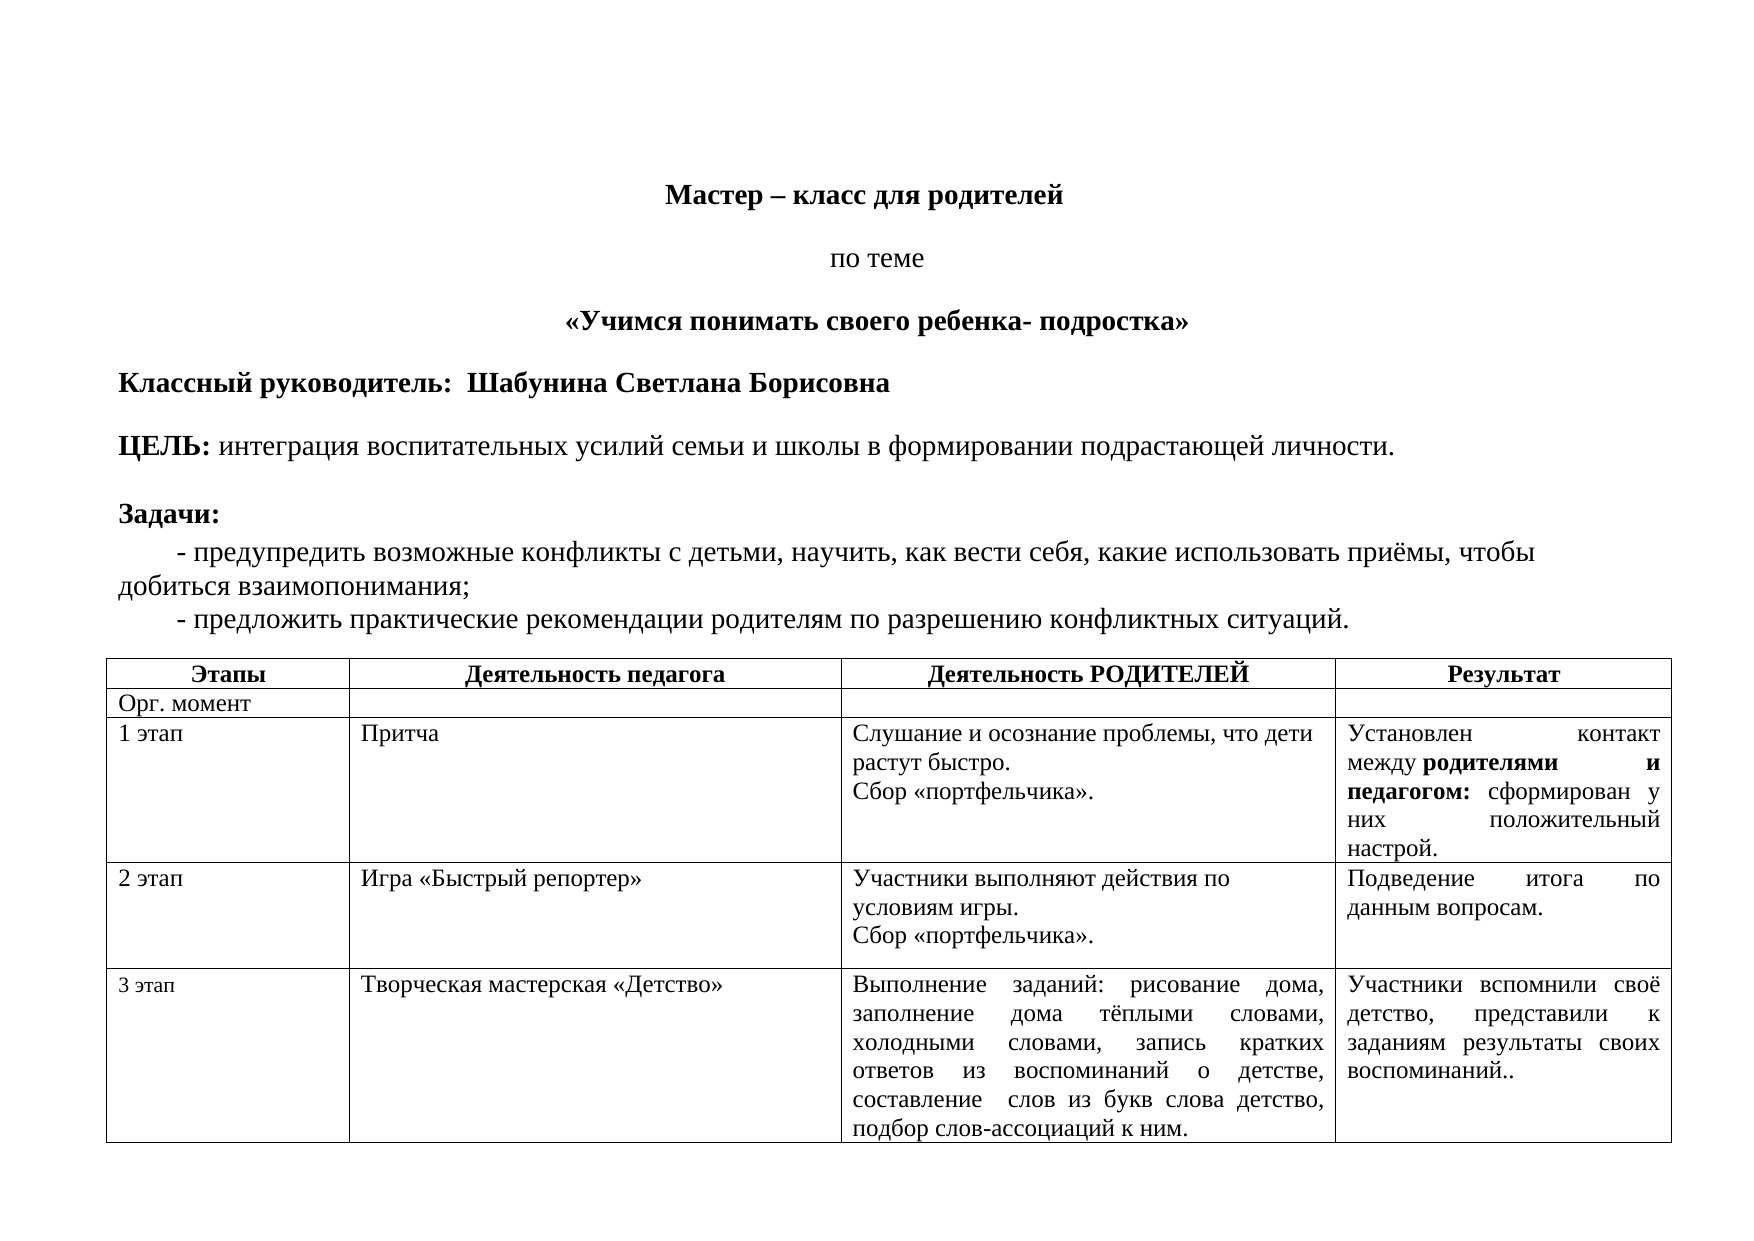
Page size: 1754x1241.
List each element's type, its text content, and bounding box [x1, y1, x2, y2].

text по теме [118, 240, 1636, 273]
table_cell [830, 689, 841, 717]
table_cell [350, 689, 361, 717]
text Классный руководитель: Шабунина Светлана Борисовна [118, 365, 1636, 399]
table_cell 1 этап [107, 718, 349, 862]
table_cell Притча [350, 718, 841, 862]
table_cell Установлен контакт между родителями и педагогом: сформирован у них положительный настрой. [1336, 718, 1671, 862]
table_header Этапы [107, 659, 349, 687]
table_header Деятельность РОДИТЕЛЕЙ [842, 659, 1335, 687]
table_cell Слушание и осознание проблемы, что дети растут быстро. Сбор «портфельчика». [842, 718, 1335, 862]
table_cell 2 этап [107, 863, 349, 968]
table_cell Орг. момент [107, 689, 349, 717]
table_cell Участники выполняют действия по условиям игры. Сбор «портфельчика». [842, 863, 1335, 968]
table_cell [1336, 689, 1671, 717]
table_cell 3 этап [107, 969, 349, 1142]
table_cell Подведение итога по данным вопросам. [1336, 863, 1671, 968]
text Задачи: [118, 496, 1636, 529]
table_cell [842, 969, 1335, 1142]
text ЦЕЛЬ: интеграция воспитательных усилий семьи и школы в формировании подрастающей личности. [118, 428, 1636, 462]
text - предложить практические рекомендации родителям по разрешению конфликтных ситуаций. [118, 601, 1636, 635]
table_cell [1336, 969, 1671, 1142]
table_cell [842, 689, 1335, 717]
table_cell Игра «Быстрый репортер» [350, 863, 841, 968]
text «Учимся понимать своего ребенка- подростка» [118, 303, 1636, 336]
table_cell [350, 969, 841, 1142]
text - предупредить возможные конфликты с детьми, научить, как вести себя, какие использовать приёмы, чтобы добиться взаимопонимания; [118, 534, 1636, 601]
text Мастер – класс для родителей [118, 177, 1636, 211]
table_header Деятельность педагога [350, 659, 841, 687]
table_header Результат [1336, 659, 1671, 687]
